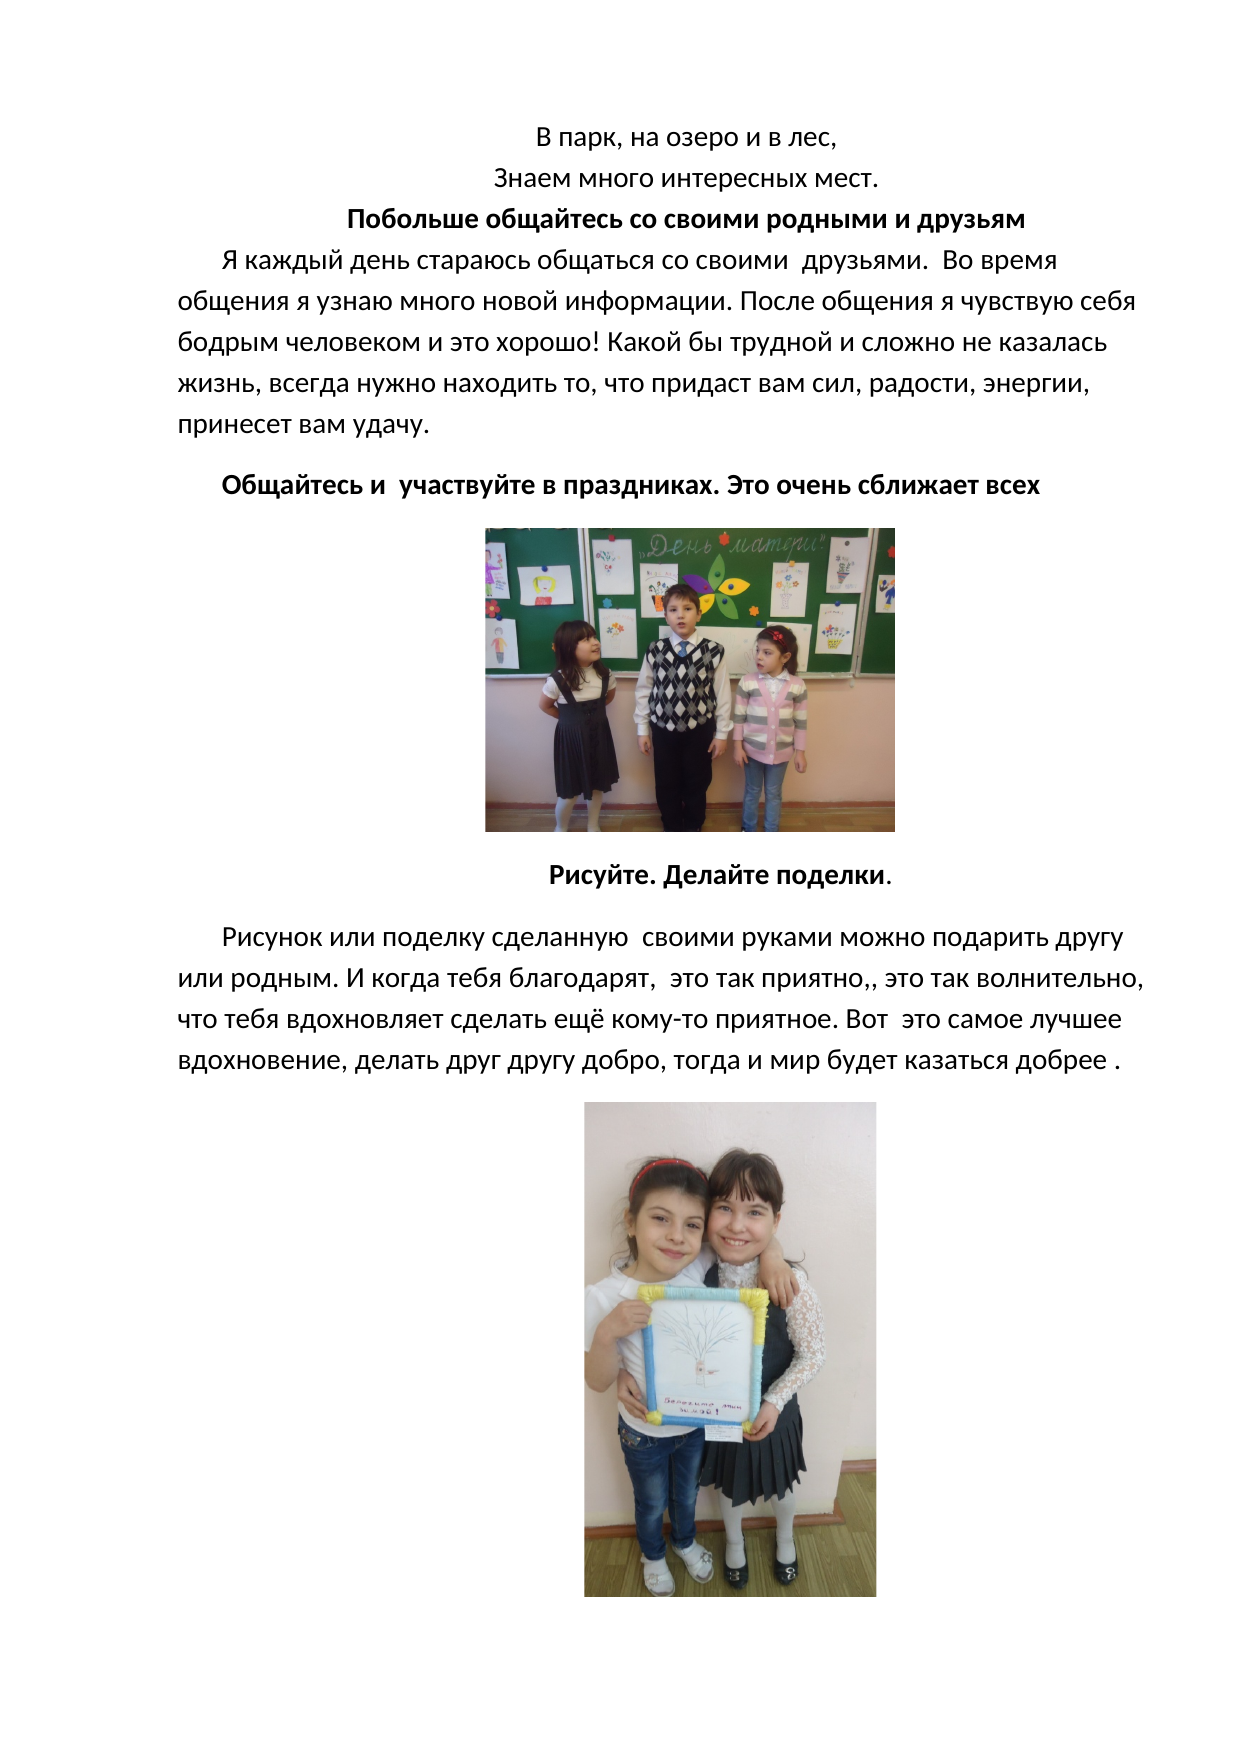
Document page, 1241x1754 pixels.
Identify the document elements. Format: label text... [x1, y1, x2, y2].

text Рисуйте. Делайте поделки. [177, 856, 1152, 892]
text Знаем много интересных мест. [177, 159, 1152, 195]
text Побольше общайтесь со своими родными и друзьям [177, 200, 1152, 236]
picture [584, 1102, 877, 1597]
text Я каждый день стараюсь общаться со своими друзьями. Во время общения я узнаю много новой информации. После общения я чувствую себя бодрым человеком и это хорошо! Какой бы трудной и сложно не казалась жизнь, всегда нужно находить то, что придаст вам сил, радости, энергии, принесет вам удачу. [177, 241, 1152, 440]
text Общайтесь и участвуйте в праздниках. Это очень сближает всех [177, 466, 1152, 502]
picture [485, 528, 895, 832]
text В парк, на озеро и в лес, [177, 118, 1152, 154]
text Рисунок или поделку сделанную своими руками можно подарить другу или родным. И когда тебя благодарят, это так приятно,, это так волнительно, что тебя вдохновляет сделать ещё кому-то приятное. Вот это самое лучшее вдохновение, делать друг другу добро, тогда и мир будет казаться добрее . [177, 918, 1152, 1077]
